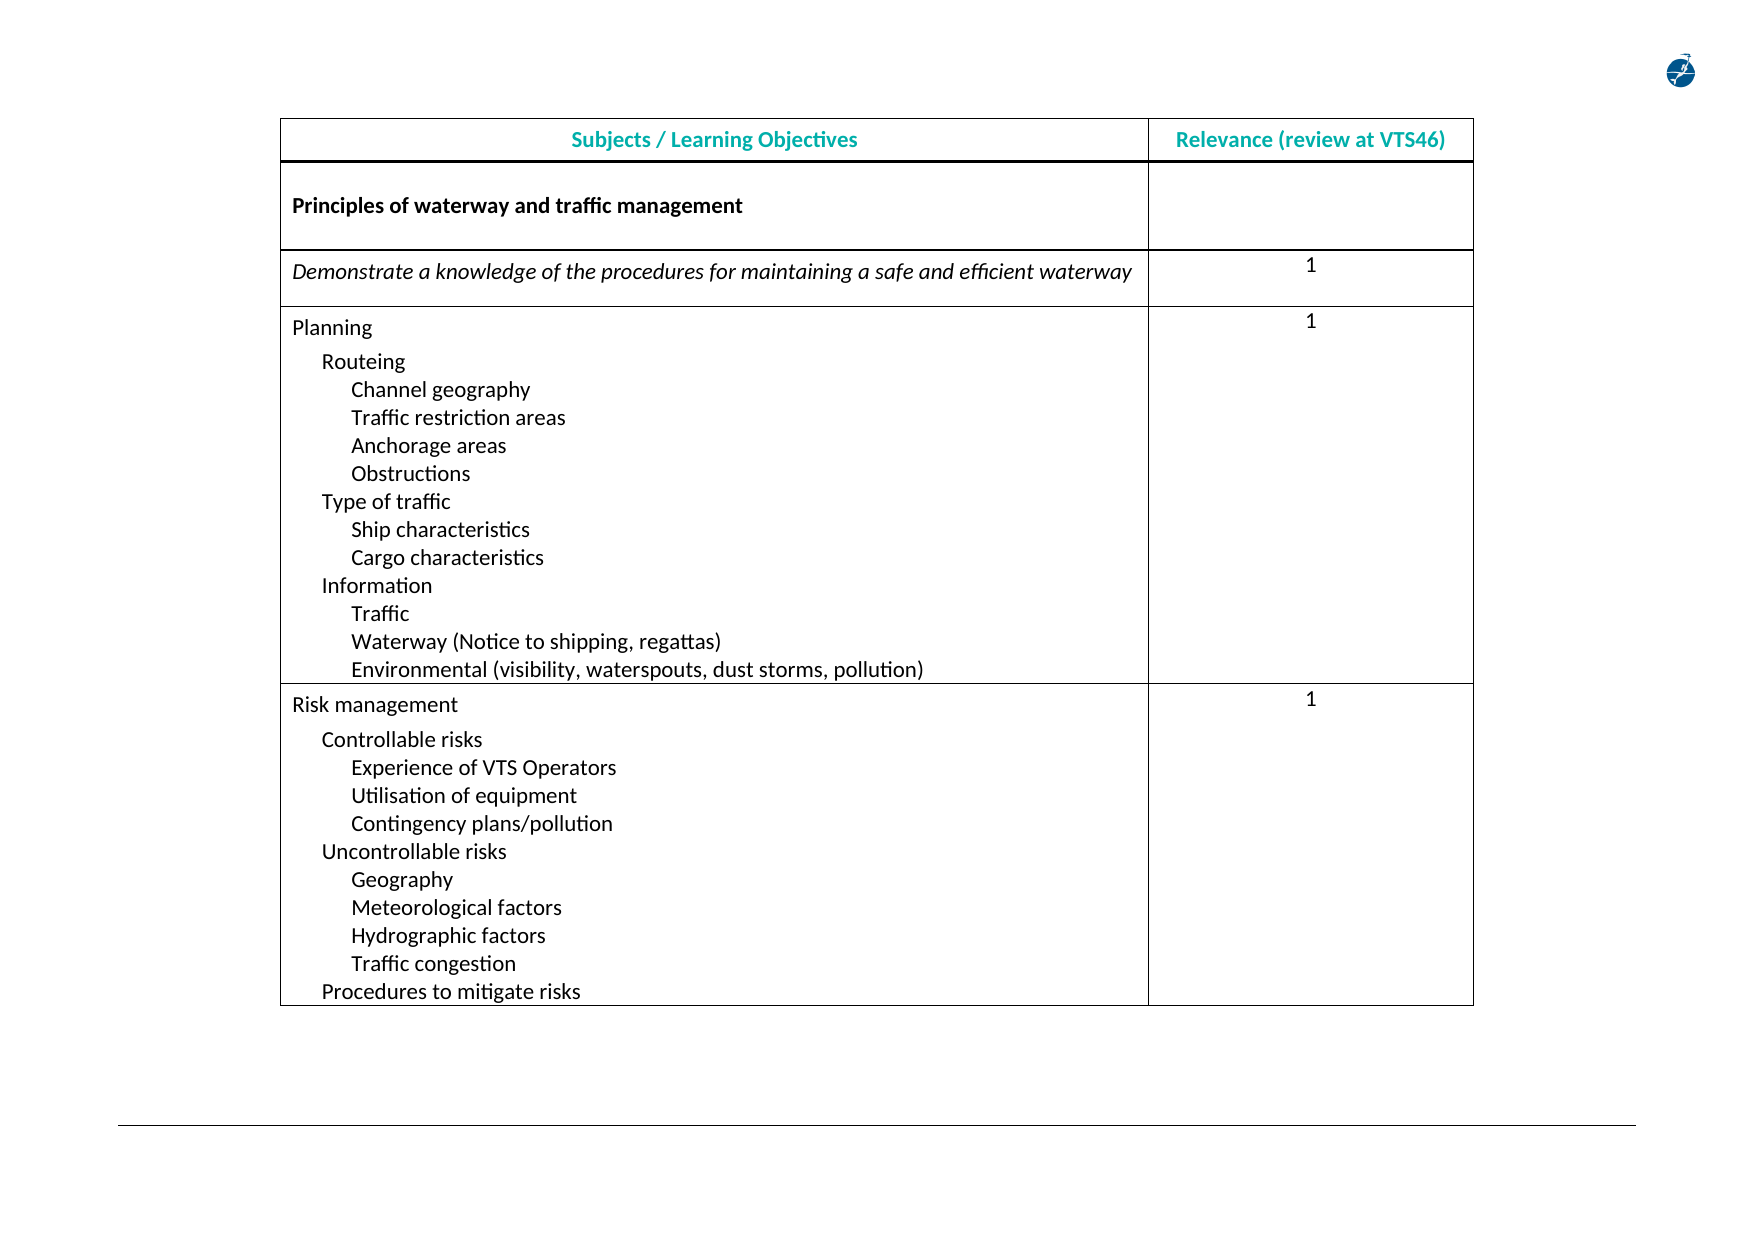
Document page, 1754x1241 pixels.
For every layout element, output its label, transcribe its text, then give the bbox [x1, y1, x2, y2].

table_header Subjects / Learning Objectives [281, 119, 1148, 160]
table_cell [1149, 163, 1473, 249]
table_cell Demonstrate a knowledge of the procedures for maintaining a safe and efficient waterway [281, 251, 1148, 306]
picture [1635, 3, 1754, 122]
table_cell 1 [1149, 684, 1473, 1005]
table_cell Planning Routeing Channel geography Traffic restriction areas Anchorage areas Obstructions Type of traffic Ship characteristics Cargo characteristics Information Traffic Waterway (Notice to shipping, regattas) Environmental (visibility, waterspouts, dust storms, pollution) [281, 307, 1148, 683]
table_cell 1 [1149, 251, 1473, 306]
table_cell Risk management Controllable risks Experience of VTS Operators Utilisation of equipment Contingency plans/pollution Uncontrollable risks Geography Meteorological factors Hydrographic factors Traffic congestion Procedures to mitigate risks [281, 684, 1148, 1005]
table_cell 1 [1149, 307, 1473, 683]
table_header Relevance (review at VTS46) [1149, 119, 1473, 160]
table_cell Principles of waterway and traffic management [281, 163, 1148, 249]
